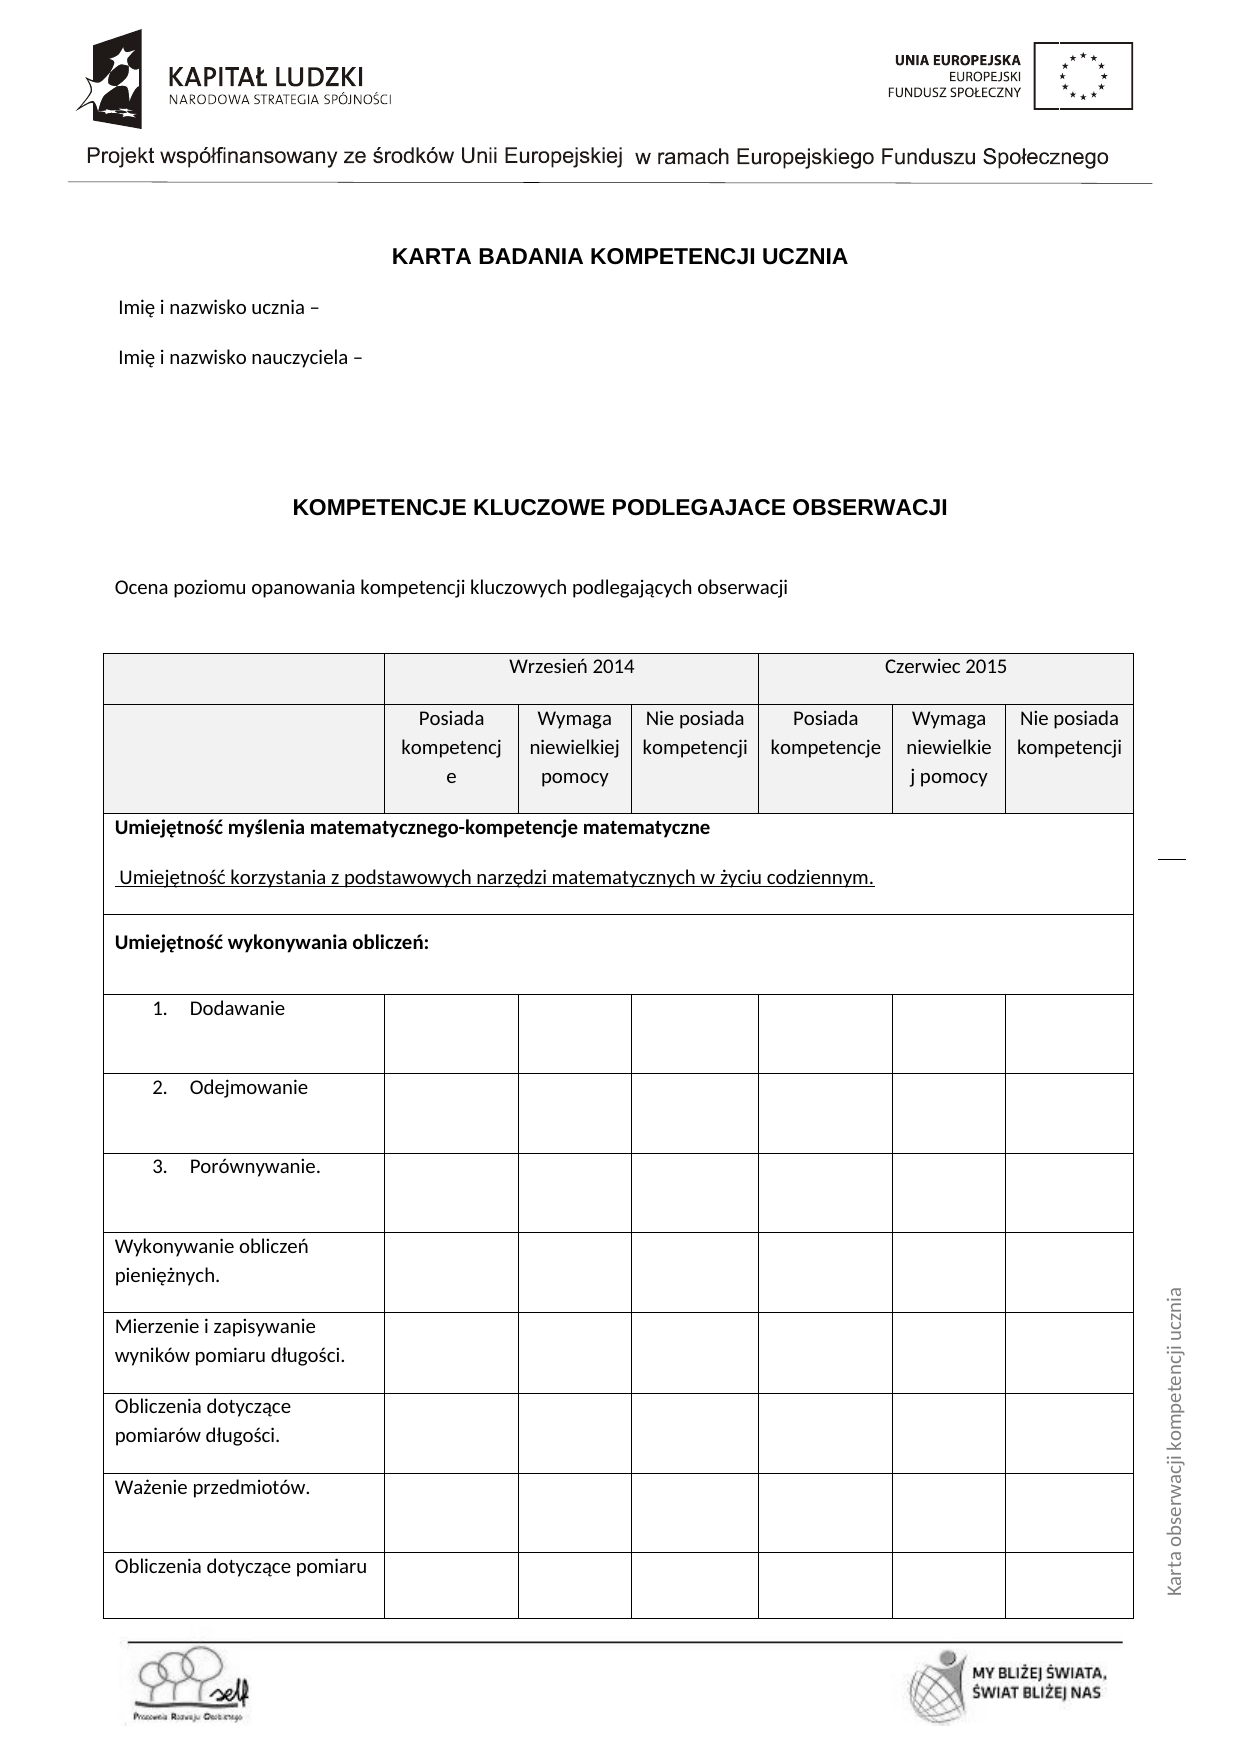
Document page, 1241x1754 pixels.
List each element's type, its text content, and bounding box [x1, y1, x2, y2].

table_cell [385, 1474, 518, 1552]
list Imię i nazwisko nauczyciela – [118, 344, 1122, 369]
table_cell [519, 1313, 631, 1392]
table_cell [1006, 1313, 1133, 1392]
table_cell Wymaga niewielkiej pomocy [519, 705, 631, 813]
table_cell [759, 1074, 892, 1152]
table_cell Dodawanie [104, 995, 384, 1073]
table_cell [632, 1553, 758, 1618]
table_cell [893, 1233, 1005, 1312]
table_cell Obliczenia dotyczące pomiaru ciężaru. [104, 1553, 384, 1618]
table_cell [632, 1233, 758, 1312]
table_cell [1006, 1394, 1133, 1473]
table_cell [104, 705, 384, 813]
table_cell Odejmowanie [104, 1074, 384, 1152]
table_cell Umiejętność myślenia matematycznego-kompetencje matematyczne Umiejętność korzystania z podstawowych narzędzi matematycznych w życiu codziennym. [104, 814, 1133, 914]
table_cell [893, 1074, 1005, 1152]
list Imię i nazwisko ucznia – [118, 294, 1122, 319]
table_cell [519, 995, 631, 1073]
table_cell [759, 1313, 892, 1392]
table_cell [519, 1553, 631, 1618]
table_cell [385, 995, 518, 1073]
table_cell Nie posiada kompetencji [632, 705, 758, 813]
table_cell [893, 1474, 1005, 1552]
table_cell [1006, 1154, 1133, 1232]
table_cell [519, 1154, 631, 1232]
table_cell [893, 995, 1005, 1073]
table_cell [759, 995, 892, 1073]
table_cell [759, 1394, 892, 1473]
table_cell [893, 1313, 1005, 1392]
table_cell [632, 995, 758, 1073]
table_cell [759, 1553, 892, 1618]
table_cell [519, 1394, 631, 1473]
table_cell [385, 1233, 518, 1312]
list Ocena poziomu opanowania kompetencji kluczowych podlegających obserwacji [114, 574, 1122, 599]
table_cell Wymaga niewielkiej pomocy [893, 705, 1005, 813]
table_cell [632, 1394, 758, 1473]
picture [119, 1626, 1123, 1726]
table_cell [1006, 1074, 1133, 1152]
table_cell [632, 1313, 758, 1392]
table_cell Posiada kompetencje [385, 705, 518, 813]
table_cell [519, 1233, 631, 1312]
table_cell Obliczenia dotyczące pomiarów długości. [104, 1394, 384, 1473]
table_cell Mierzenie i zapisywanie wyników pomiaru długości. [104, 1313, 384, 1392]
table_cell [893, 1553, 1005, 1618]
table_header [104, 654, 384, 704]
table_cell [759, 1474, 892, 1552]
table_cell [759, 1154, 892, 1232]
table_cell [632, 1154, 758, 1232]
table_cell [1006, 1233, 1133, 1312]
table_cell [632, 1074, 758, 1152]
table_cell Ważenie przedmiotów. [104, 1474, 384, 1552]
table_cell [1006, 1474, 1133, 1552]
table_cell Umiejętność wykonywania obliczeń: [104, 915, 1133, 994]
table_cell [519, 1474, 631, 1552]
table_cell [1006, 995, 1133, 1073]
table_cell [519, 1074, 631, 1152]
table_cell [893, 1154, 1005, 1232]
table_cell Porównywanie. [104, 1154, 384, 1232]
table_cell Nie posiada kompetencji [1006, 705, 1133, 813]
table_header Wrzesień 2014 [385, 654, 758, 704]
table_cell [385, 1074, 518, 1152]
table_header Czerwiec 2015 [759, 654, 1133, 704]
table_cell [632, 1474, 758, 1552]
table_cell [385, 1394, 518, 1473]
subtitle KOMPETENCJE KLUCZOWE PODLEGAJACE OBSERWACJI [118, 494, 1122, 520]
table_cell [1006, 1553, 1133, 1618]
subtitle KARTA BADANIA KOMPETENCJI UCZNIA [118, 243, 1122, 269]
table_cell Wykonywanie obliczeń pieniężnych. [104, 1233, 384, 1312]
table_cell Posiada kompetencje [759, 705, 892, 813]
table_cell [893, 1394, 1005, 1473]
table_cell [759, 1233, 892, 1312]
table_cell [385, 1154, 518, 1232]
table_cell [385, 1553, 518, 1618]
table_cell [385, 1313, 518, 1392]
